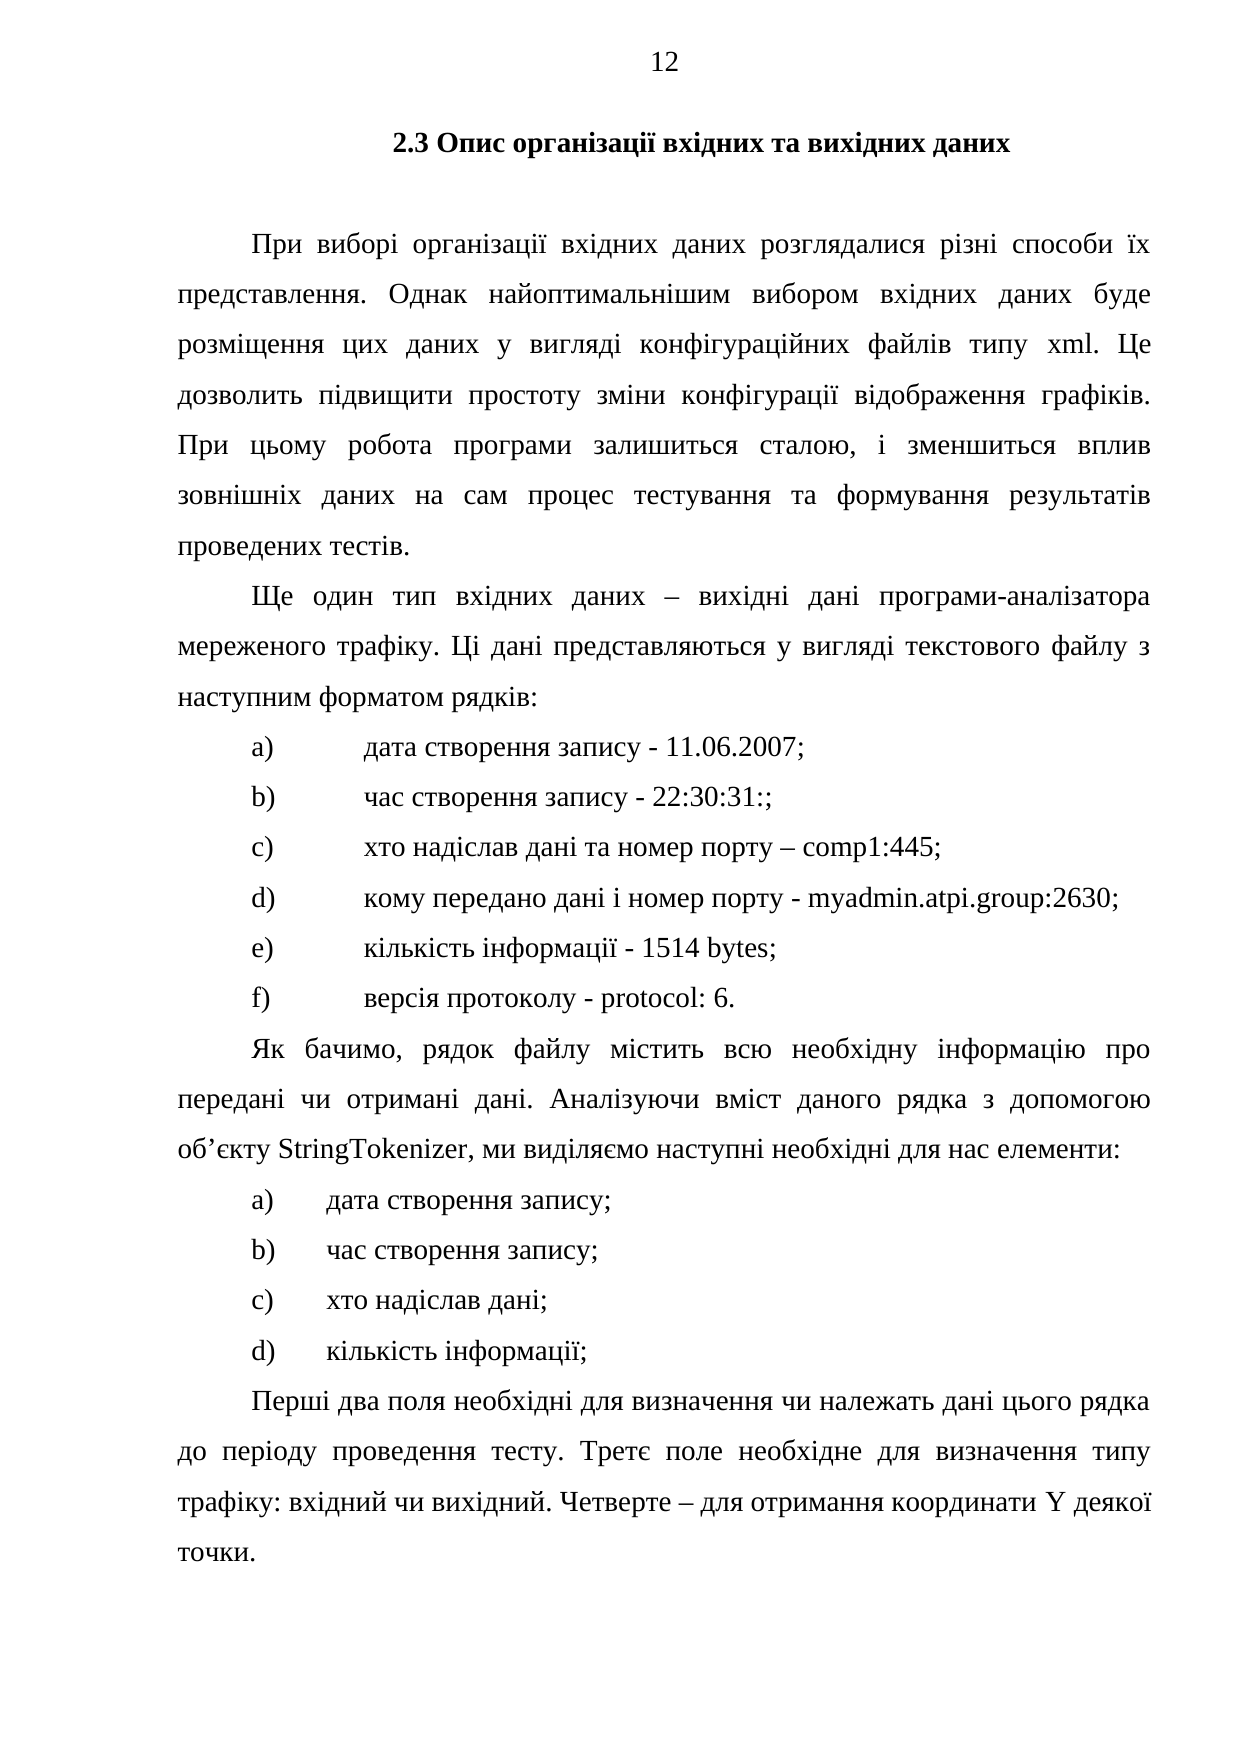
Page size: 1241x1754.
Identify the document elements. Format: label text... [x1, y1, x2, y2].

list хто надіслав дані та номер порту – comp1:445; [177, 829, 1152, 863]
list хто надіслав дані; [177, 1282, 1152, 1316]
text Як бачимо, рядок файлу містить всю необхідну інформацію про передані чи отримані дані. Аналізуючи вміст даного рядка з допомогою об’єкту StringTokenizer, ми виділяємо наступні необхідні для нас елементи: [177, 1031, 1152, 1165]
list версія протоколу - protocol: 6. [177, 981, 1152, 1014]
list час створення запису; [177, 1232, 1152, 1266]
subtitle 2.3 Опис організації вхідних та вихідних даних [177, 125, 1152, 159]
list дата створення запису - 11.06.2007; [177, 729, 1152, 762]
text При виборі організації вхідних даних розглядалися різні способи їх представлення. Однак найоптимальнішим вибором вхідних даних буде розміщення цих даних у вигляді конфігураційних файлів типу xml. Це дозволить підвищити простоту зміни конфігурації відображення графіків. При цьому робота програми залишиться сталою, і зменшиться вплив зовнішніх даних на сам процес тестування та формування результатів проведених тестів. [177, 226, 1152, 561]
list дата створення запису; [177, 1182, 1152, 1215]
list кому передано дані і номер порту - myadmin.atpi.group:2630; [177, 880, 1152, 913]
list кількість інформації; [177, 1333, 1152, 1366]
text Перші два поля необхідні для визначення чи належать дані цього рядка до періоду проведення тесту. Третє поле необхідне для визначення типу трафіку: вхідний чи вихідний. Четверте – для отримання координати Y деякої точки. [177, 1383, 1152, 1567]
list час створення запису - 22:30:31:; [177, 779, 1152, 813]
text Ще один тип вхідних даних – вихідні дані програми-аналізатора мереженого трафіку. Ці дані представляються у вигляді текстового файлу з наступним форматом рядків: [177, 578, 1152, 712]
list кількість інформації - 1514 bytes; [177, 930, 1152, 964]
